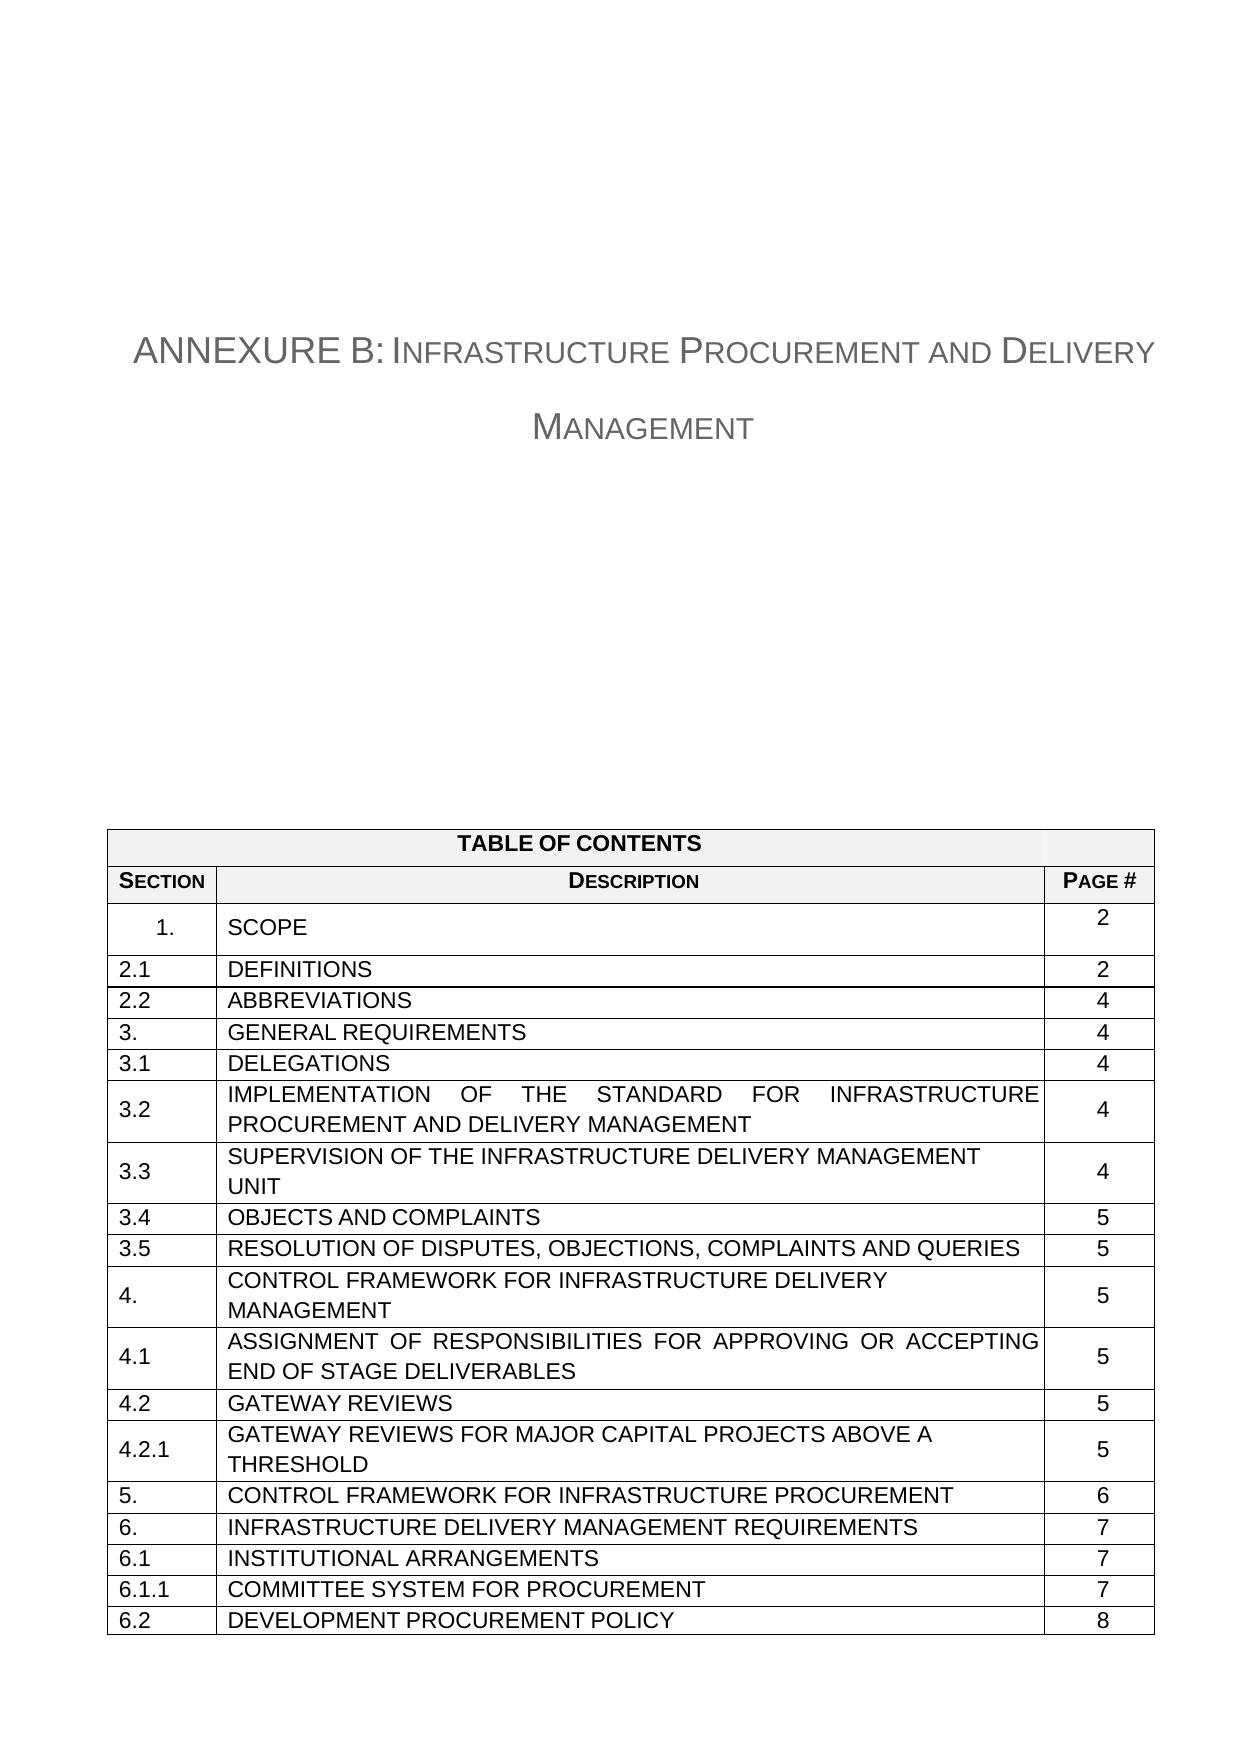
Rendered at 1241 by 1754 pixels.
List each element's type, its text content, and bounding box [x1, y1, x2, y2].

table_cell 5 [1045, 1390, 1154, 1420]
table_cell PAGE # [1045, 867, 1154, 903]
table_cell GENERAL REQUIREMENTS [217, 1019, 1044, 1049]
table_cell 1. [108, 904, 216, 955]
table_cell ABBREVIATIONS [217, 988, 1044, 1018]
table_cell 3.4 [108, 1204, 216, 1234]
table_cell INSTITUTIONAL ARRANGEMENTS [217, 1545, 1044, 1575]
table_cell 4 [1045, 1050, 1154, 1080]
table_cell 4.2 [108, 1390, 216, 1420]
table_cell DELEGATIONS [217, 1050, 1044, 1080]
table_cell GATEWAY REVIEWS FOR MAJOR CAPITAL PROJECTS ABOVE A THRESHOLD [217, 1421, 1044, 1481]
table_cell 4 [1045, 1019, 1154, 1049]
table_cell DEFINITIONS [217, 956, 1044, 986]
table_cell SUPERVISION OF THE INFRASTRUCTURE DELIVERY MANAGEMENT UNIT [217, 1143, 1044, 1203]
table_cell 6 [1045, 1482, 1154, 1512]
table_header [1045, 830, 1154, 866]
table_cell ASSIGNMENT OF RESPONSIBILITIES FOR APPROVING OR ACCEPTING END OF STAGE DELIVERABLES [217, 1328, 1044, 1388]
text ANNEXURE B: INFRASTRUCTURE PROCUREMENT AND DELIVERY [133, 328, 1168, 371]
table_cell 5 [1045, 1204, 1154, 1234]
table_cell 3. [108, 1019, 216, 1049]
table_cell 2.2 [108, 988, 216, 1018]
table_cell 8 [1045, 1607, 1154, 1633]
table_cell 5 [1045, 1235, 1154, 1266]
table_cell DESCRIPTION [217, 867, 1044, 903]
table_cell 6.2 [108, 1607, 216, 1633]
table_cell IMPLEMENTATION OF THE STANDARD FOR INFRASTRUCTURE PROCUREMENT AND DELIVERY MANAGEMENT [217, 1081, 1044, 1142]
table_cell SECTION [108, 867, 216, 903]
table_cell 7 [1045, 1545, 1154, 1575]
table_cell 4. [108, 1267, 216, 1327]
table_cell 6.1 [108, 1545, 216, 1575]
table_cell 4.1 [108, 1328, 216, 1388]
table_cell 3.2 [108, 1081, 216, 1142]
table_cell CONTROL FRAMEWORK FOR INFRASTRUCTURE PROCUREMENT [217, 1482, 1044, 1512]
table_cell 5 [1045, 1421, 1154, 1481]
table_cell INFRASTRUCTURE DELIVERY MANAGEMENT REQUIREMENTS [217, 1514, 1044, 1544]
table_cell COMMITTEE SYSTEM FOR PROCUREMENT [217, 1576, 1044, 1606]
table_cell 4 [1045, 1143, 1154, 1203]
table_cell 4.2.1 [108, 1421, 216, 1481]
table_cell 2 [1045, 956, 1154, 986]
table_cell RESOLUTION OF DISPUTES, OBJECTIONS, COMPLAINTS AND QUERIES [217, 1235, 1044, 1266]
table_cell 5 [1045, 1328, 1154, 1388]
table_cell 2 [1045, 904, 1154, 955]
table_cell 6.1.1 [108, 1576, 216, 1606]
table_cell OBJECTS AND COMPLAINTS [217, 1204, 1044, 1234]
text MANAGEMENT [118, 404, 1168, 447]
table_cell 7 [1045, 1576, 1154, 1606]
table_cell GATEWAY REVIEWS [217, 1390, 1044, 1420]
table_cell 4 [1045, 1081, 1154, 1142]
table_cell SCOPE [217, 904, 1044, 955]
table_cell 3.5 [108, 1235, 216, 1266]
table_cell 6. [108, 1514, 216, 1544]
table_cell 5. [108, 1482, 216, 1512]
table_cell 4 [1045, 988, 1154, 1018]
table_header TABLE OF CONTENTS [108, 830, 1044, 866]
table_cell CONTROL FRAMEWORK FOR INFRASTRUCTURE DELIVERY MANAGEMENT [217, 1267, 1044, 1327]
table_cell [217, 1607, 1044, 1633]
table_cell 5 [1045, 1267, 1154, 1327]
table_cell 2.1 [108, 956, 216, 986]
table_cell 7 [1045, 1514, 1154, 1544]
table_cell 3.3 [108, 1143, 216, 1203]
table_cell 3.1 [108, 1050, 216, 1080]
